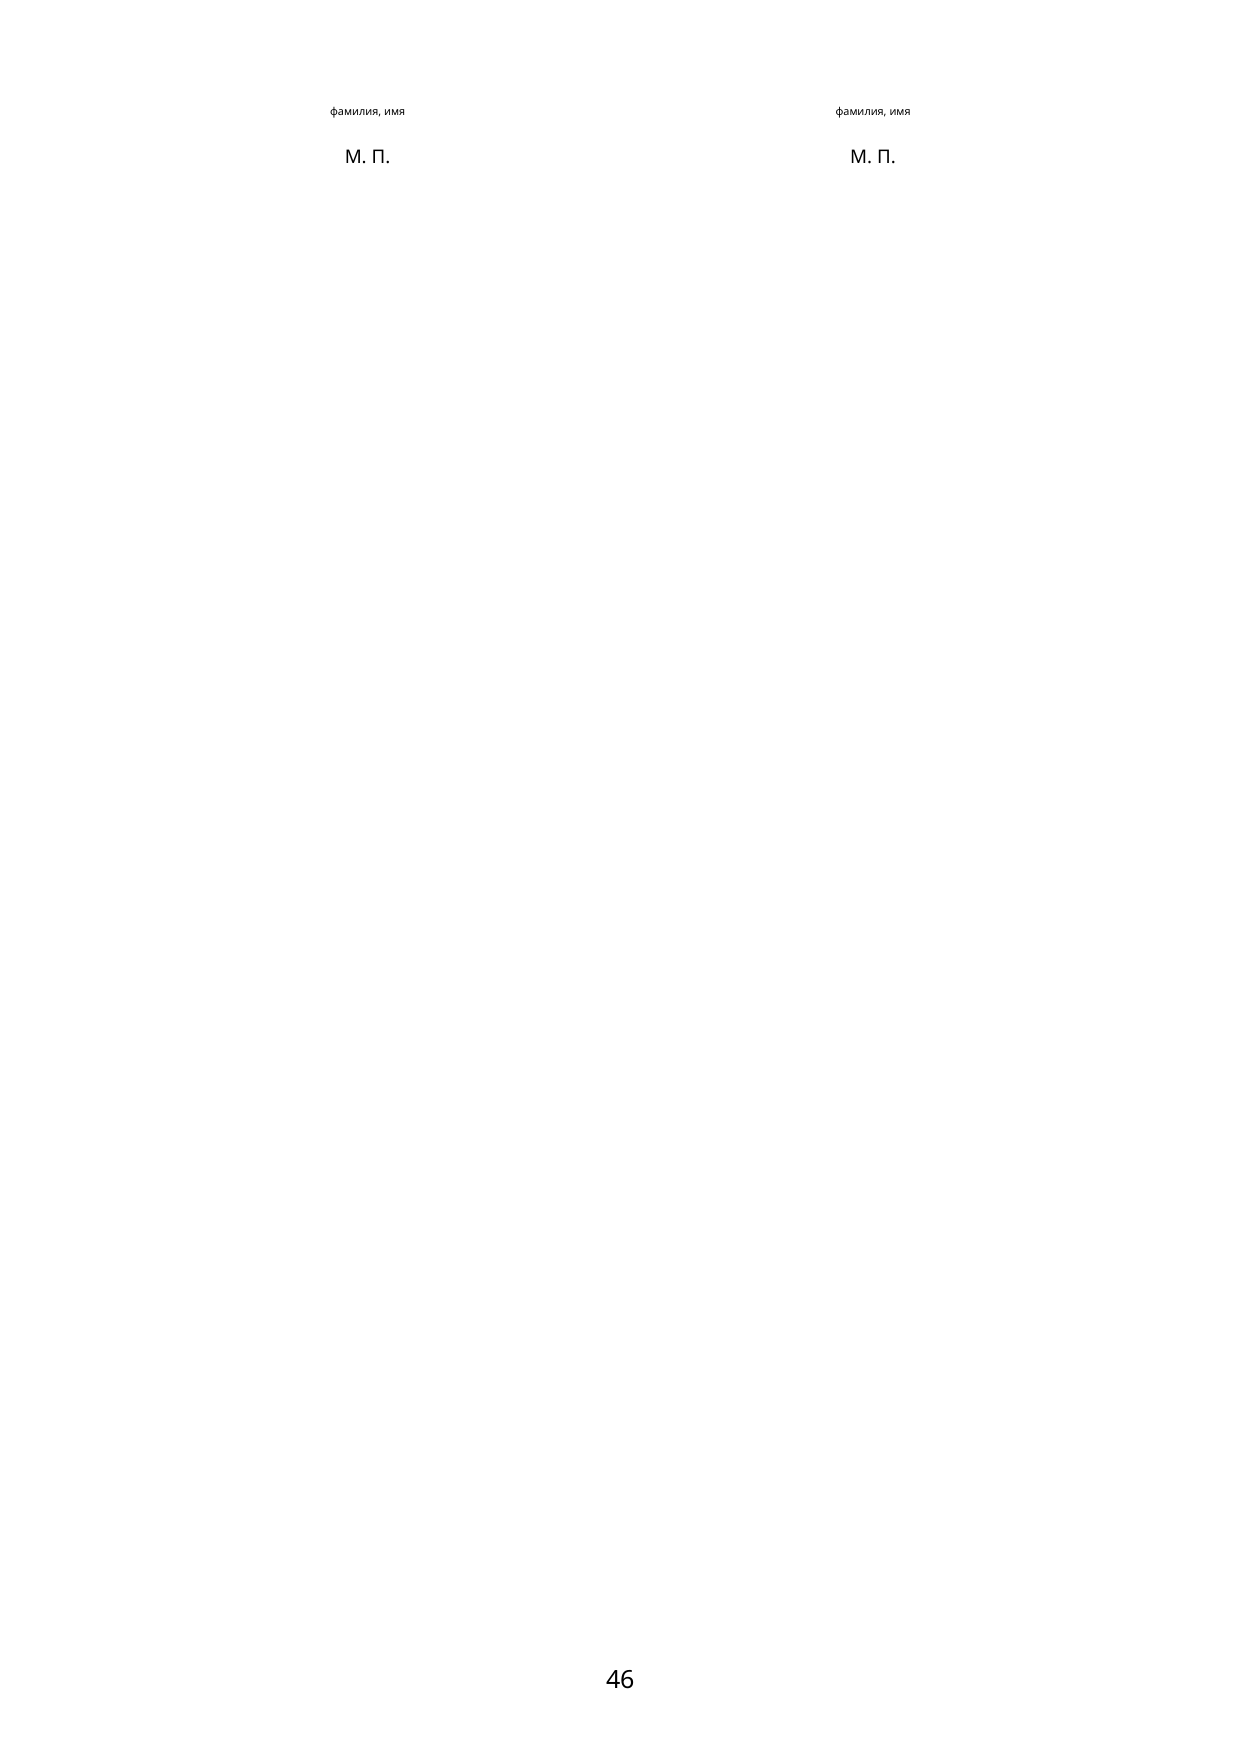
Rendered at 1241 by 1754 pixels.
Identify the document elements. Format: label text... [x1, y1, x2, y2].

table_cell М. П. [620, 143, 1126, 183]
table_cell М. П. [115, 143, 620, 183]
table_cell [620, 104, 1126, 143]
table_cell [115, 104, 620, 143]
